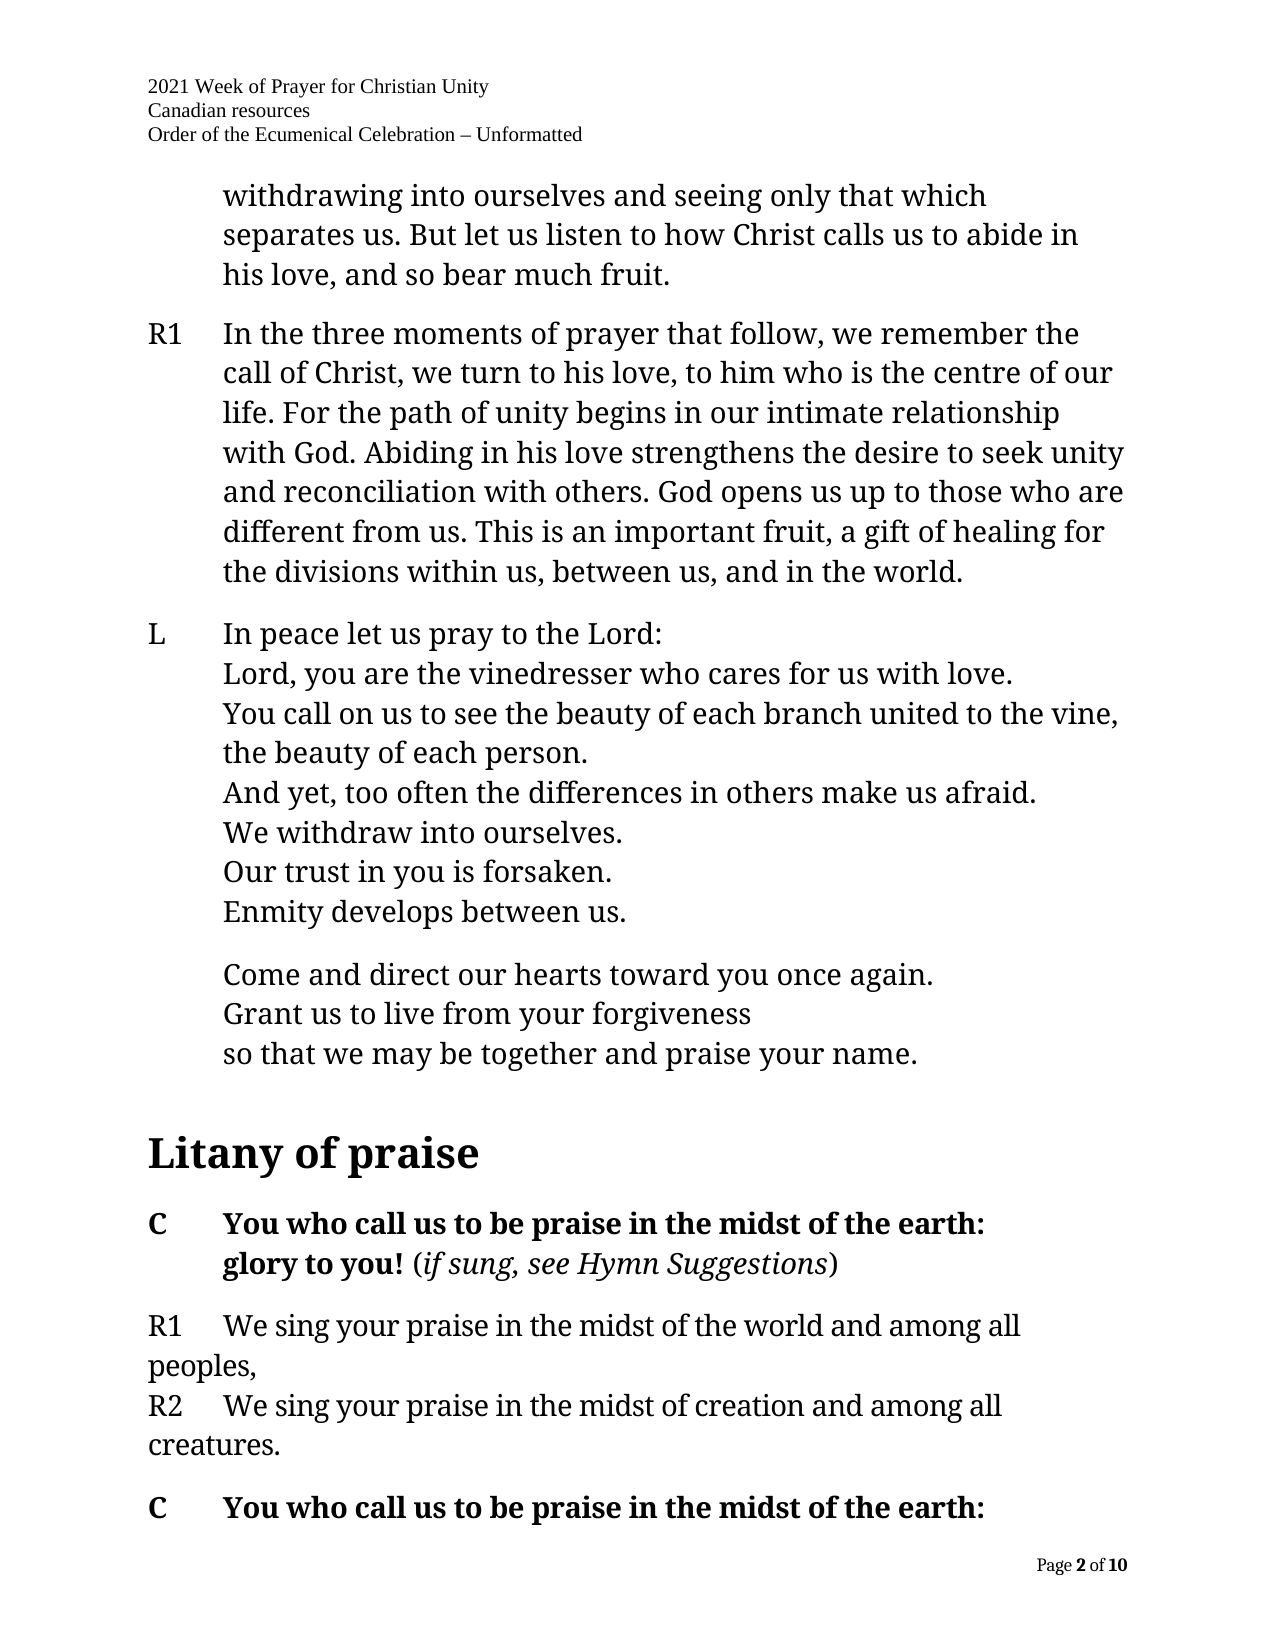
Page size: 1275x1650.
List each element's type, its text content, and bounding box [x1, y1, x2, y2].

text And yet, too often the differences in others make us afraid. [223, 772, 1127, 812]
text glory to you! (if sung, see Hymn Suggestions) [148, 1243, 1127, 1283]
text R2 We sing your praise in the midst of creation and among all creatures. [148, 1385, 1127, 1464]
text L In peace let us pray to the Lord: [148, 613, 1127, 653]
text We withdraw into ourselves. [223, 812, 1127, 852]
text so that we may be together and praise your name. [223, 1033, 1127, 1073]
text Enmity develops between us. [223, 891, 1127, 931]
text Grant us to live from your forgiveness [223, 993, 1127, 1033]
text the beauty of each person. [223, 733, 1127, 772]
text C You who call us to be praise in the midst of the earth: [148, 1203, 1127, 1243]
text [148, 175, 1127, 294]
text R1 In the three moments of prayer that follow, we remember the call of Christ, we turn to his love, to him who is the centre of our life. For the path of unity begins in our intimate relationship with God. Abiding in his love strengthens the desire to seek unity and reconciliation with others. God opens us up to those who are different from us. This is an important fruit, a gift of healing for the divisions within us, between us, and in the world. [148, 313, 1127, 591]
text Come and direct our hearts toward you once again. [223, 954, 1127, 993]
text You call on us to see the beauty of each branch united to the vine, [223, 693, 1127, 733]
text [148, 1487, 1127, 1527]
text R1 We sing your praise in the midst of the world and among all peoples, [148, 1305, 1127, 1385]
text Our trust in you is forsaken. [223, 852, 1127, 891]
text Litany of praise [148, 1124, 1127, 1181]
text Lord, you are the vinedresser who cares for us with love. [223, 653, 1127, 693]
